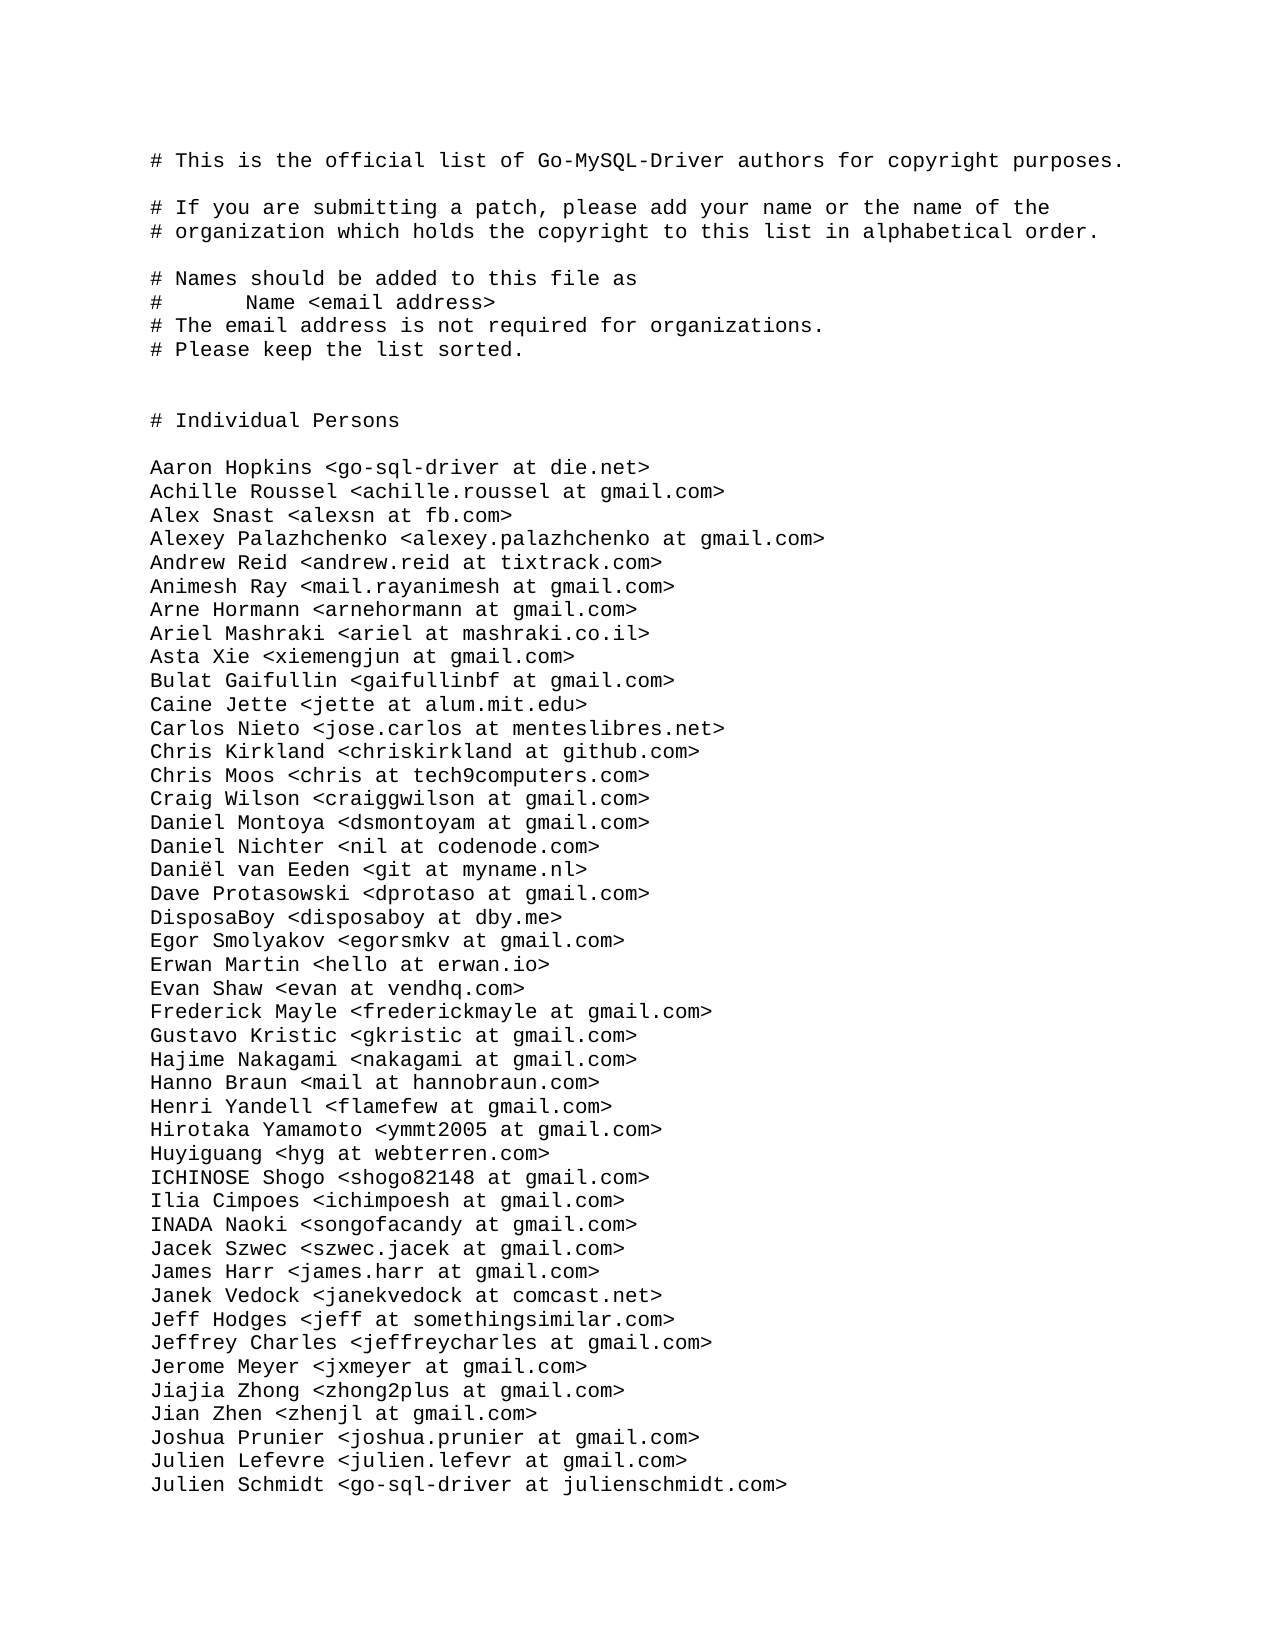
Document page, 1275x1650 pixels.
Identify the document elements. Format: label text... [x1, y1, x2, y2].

text Chris Kirkland <chriskirkland at github.com> [150, 741, 1125, 765]
text Ilia Cimpoes <ichimpoesh at gmail.com> [150, 1190, 1125, 1214]
text Aaron Hopkins <go-sql-driver at die.net> [150, 457, 1125, 481]
text Ariel Mashraki <ariel at mashraki.co.il> [150, 623, 1125, 647]
text Hajime Nakagami <nakagami at gmail.com> [150, 1048, 1125, 1072]
text # Names should be added to this file as [150, 268, 1125, 292]
text Joshua Prunier <joshua.prunier at gmail.com> [150, 1427, 1125, 1451]
text Alex Snast <alexsn at fb.com> [150, 505, 1125, 528]
text Frederick Mayle <frederickmayle at gmail.com> [150, 1001, 1125, 1025]
text # Name <email address> [150, 292, 1125, 316]
text # This is the official list of Go-MySQL-Driver authors for copyright purposes. [150, 150, 1125, 174]
text Erwan Martin <hello at erwan.io> [150, 954, 1125, 978]
text # organization which holds the copyright to this list in alphabetical order. [150, 221, 1125, 244]
text Hirotaka Yamamoto <ymmt2005 at gmail.com> [150, 1119, 1125, 1143]
text James Harr <james.harr at gmail.com> [150, 1261, 1125, 1285]
text Evan Shaw <evan at vendhq.com> [150, 978, 1125, 1001]
text # Individual Persons [150, 410, 1125, 434]
text Dave Protasowski <dprotaso at gmail.com> [150, 883, 1125, 907]
text INADA Naoki <songofacandy at gmail.com> [150, 1214, 1125, 1238]
text Jeff Hodges <jeff at somethingsimilar.com> [150, 1309, 1125, 1332]
text # The email address is not required for organizations. [150, 316, 1125, 339]
text Jacek Szwec <szwec.jacek at gmail.com> [150, 1238, 1125, 1261]
text Janek Vedock <janekvedock at comcast.net> [150, 1285, 1125, 1309]
text DisposaBoy <disposaboy at dby.me> [150, 907, 1125, 930]
text Achille Roussel <achille.roussel at gmail.com> [150, 481, 1125, 505]
text Daniël van Eeden <git at myname.nl> [150, 859, 1125, 883]
text Julien Schmidt <go-sql-driver at julienschmidt.com> [150, 1474, 1125, 1498]
text ICHINOSE Shogo <shogo82148 at gmail.com> [150, 1167, 1125, 1190]
text Daniel Montoya <dsmontoyam at gmail.com> [150, 812, 1125, 836]
text Chris Moos <chris at tech9computers.com> [150, 765, 1125, 788]
text # Please keep the list sorted. [150, 339, 1125, 363]
text Julien Lefevre <julien.lefevr at gmail.com> [150, 1451, 1125, 1474]
text # If you are submitting a patch, please add your name or the name of the [150, 197, 1125, 221]
text Craig Wilson <craiggwilson at gmail.com> [150, 788, 1125, 812]
text Caine Jette <jette at alum.mit.edu> [150, 694, 1125, 717]
text Hanno Braun <mail at hannobraun.com> [150, 1072, 1125, 1096]
text Carlos Nieto <jose.carlos at menteslibres.net> [150, 717, 1125, 741]
text Jerome Meyer <jxmeyer at gmail.com> [150, 1356, 1125, 1379]
text Alexey Palazhchenko <alexey.palazhchenko at gmail.com> [150, 528, 1125, 552]
text Jian Zhen <zhenjl at gmail.com> [150, 1403, 1125, 1427]
text Jeffrey Charles <jeffreycharles at gmail.com> [150, 1332, 1125, 1356]
text Asta Xie <xiemengjun at gmail.com> [150, 647, 1125, 670]
text Gustavo Kristic <gkristic at gmail.com> [150, 1025, 1125, 1048]
text Huyiguang <hyg at webterren.com> [150, 1143, 1125, 1167]
text Animesh Ray <mail.rayanimesh at gmail.com> [150, 576, 1125, 599]
text Henri Yandell <flamefew at gmail.com> [150, 1096, 1125, 1119]
text Jiajia Zhong <zhong2plus at gmail.com> [150, 1379, 1125, 1403]
text Arne Hormann <arnehormann at gmail.com> [150, 599, 1125, 623]
text Andrew Reid <andrew.reid at tixtrack.com> [150, 552, 1125, 576]
text Bulat Gaifullin <gaifullinbf at gmail.com> [150, 670, 1125, 694]
text Egor Smolyakov <egorsmkv at gmail.com> [150, 930, 1125, 954]
text Daniel Nichter <nil at codenode.com> [150, 836, 1125, 859]
